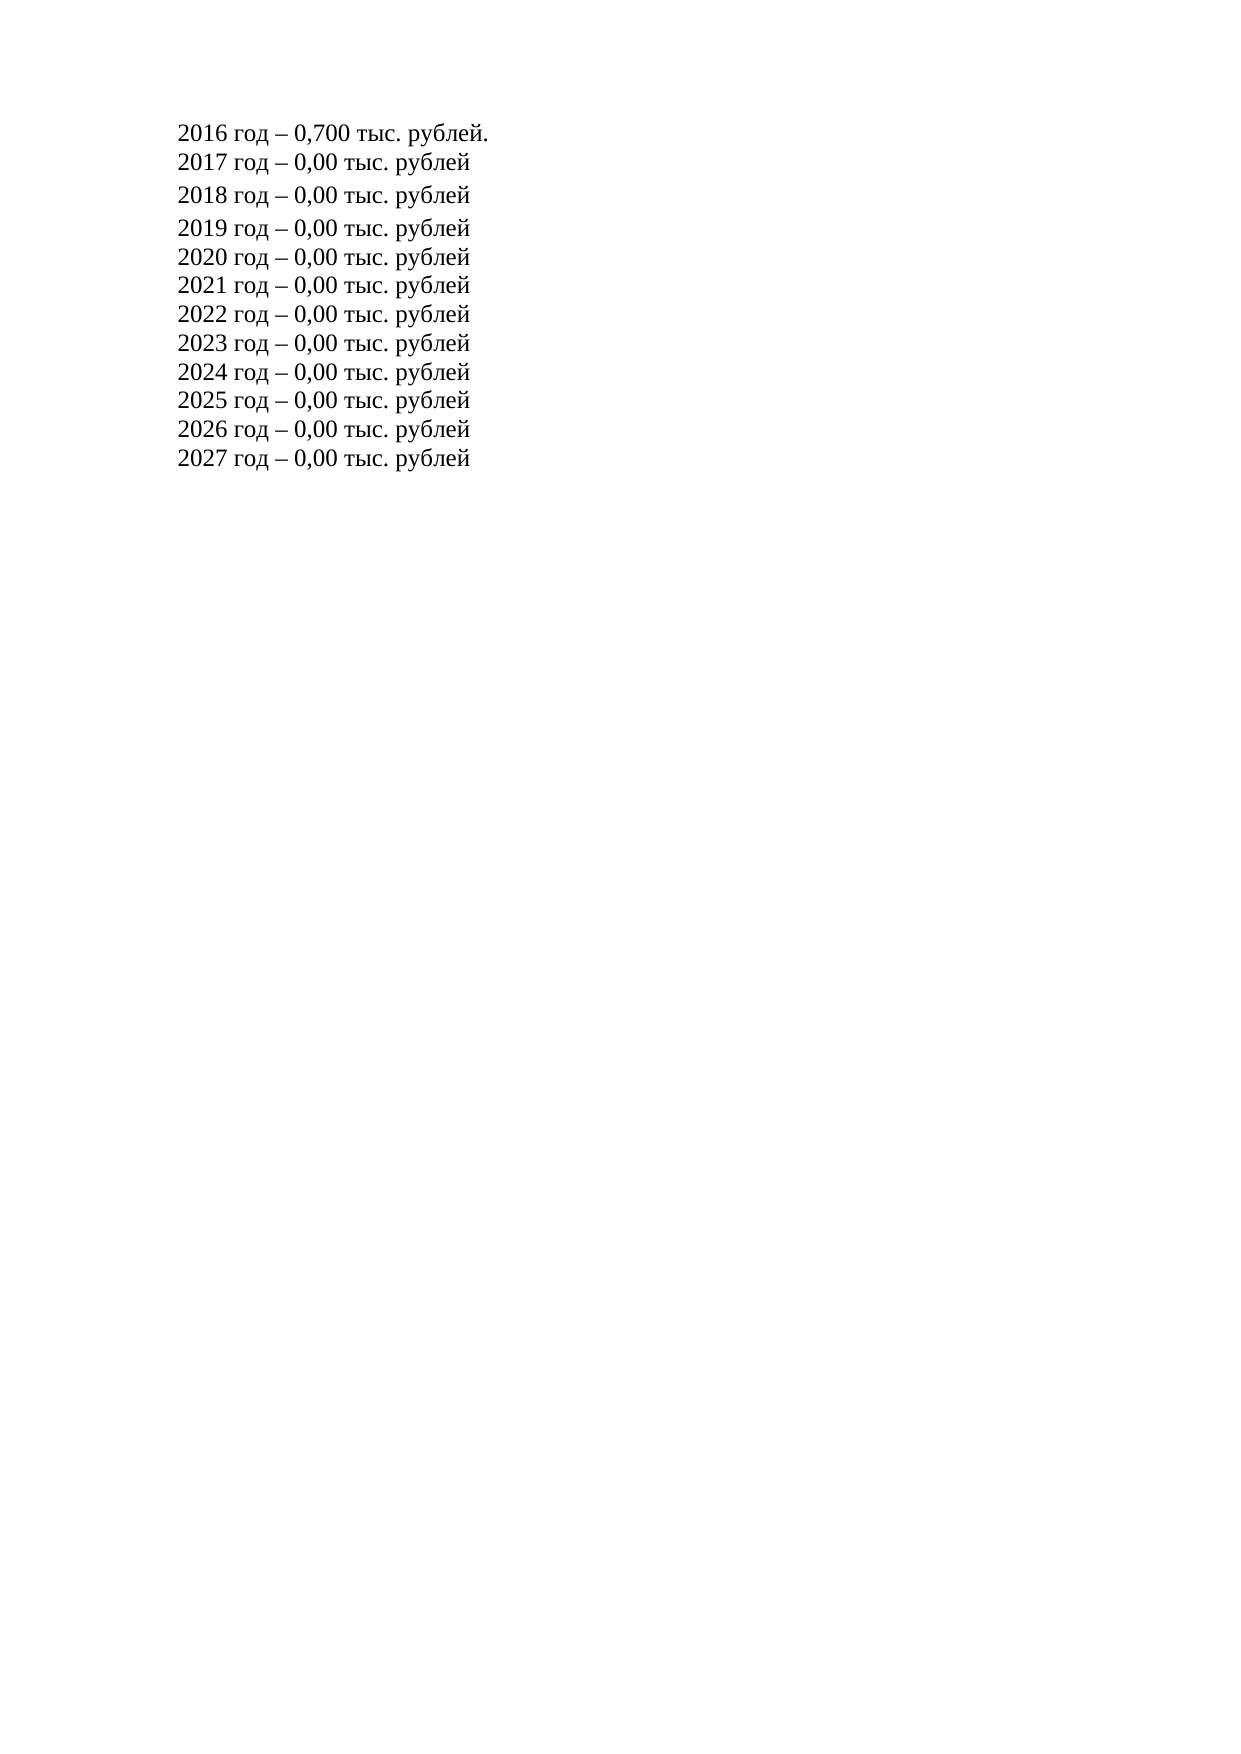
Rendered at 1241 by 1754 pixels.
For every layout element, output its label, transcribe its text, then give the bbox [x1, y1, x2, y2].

text 2027 год – 0,00 тыс. рублей [177, 443, 1152, 472]
text 2023 год – 0,00 тыс. рублей [177, 328, 1152, 357]
text 2021 год – 0,00 тыс. рублей [177, 270, 1152, 299]
text 2026 год – 0,00 тыс. рублей [177, 414, 1152, 443]
text 2025 год – 0,00 тыс. рублей [177, 385, 1152, 414]
text 2016 год – 0,700 тыс. рублей. [177, 118, 1152, 147]
text 2024 год – 0,00 тыс. рублей [177, 357, 1152, 385]
text 2017 год – 0,00 тыс. рублей [177, 147, 1152, 176]
text 2022 год – 0,00 тыс. рублей [177, 299, 1152, 328]
text 2020 год – 0,00 тыс. рублей [177, 242, 1152, 270]
text 2018 год – 0,00 тыс. рублей [177, 180, 1152, 209]
text 2019 год – 0,00 тыс. рублей [177, 213, 1152, 242]
